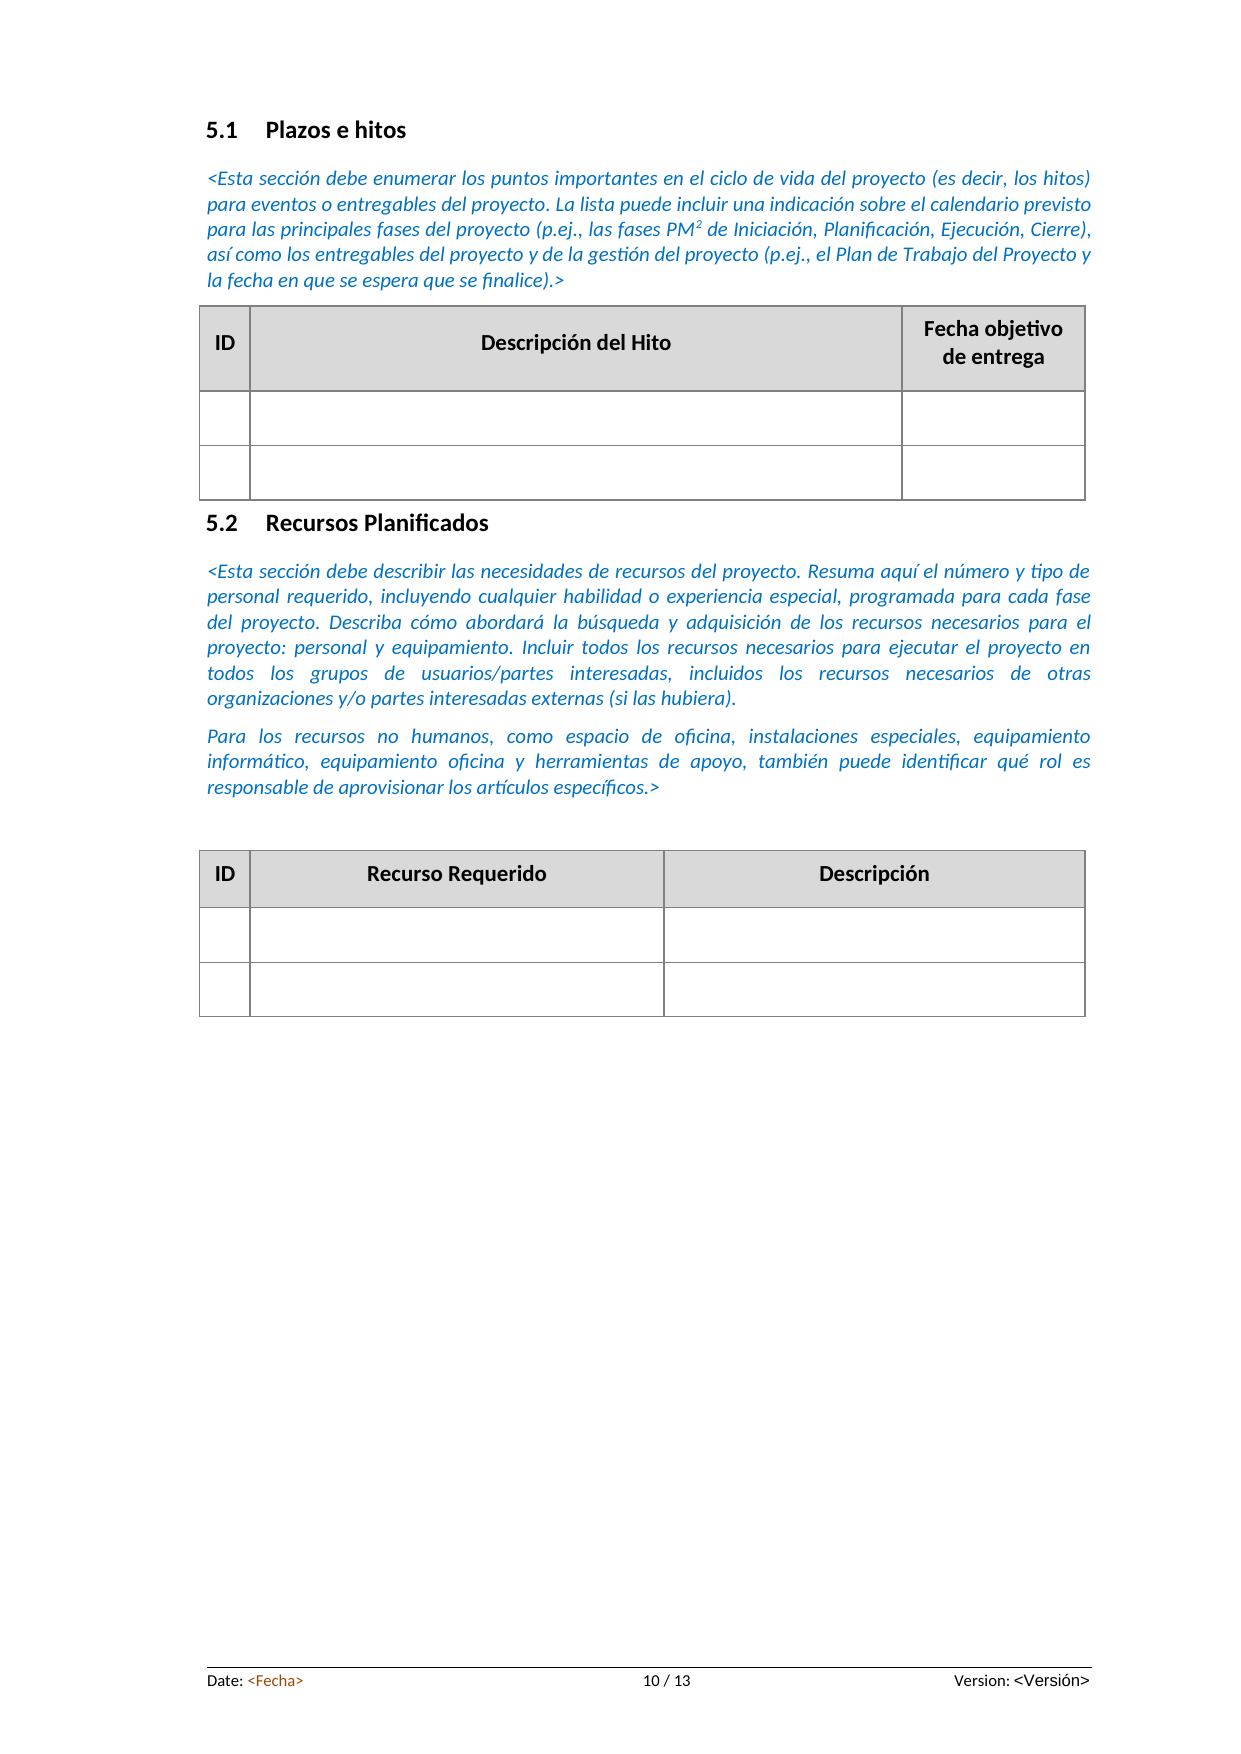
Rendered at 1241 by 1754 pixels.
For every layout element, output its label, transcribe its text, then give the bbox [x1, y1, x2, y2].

table_cell [665, 908, 1084, 961]
table_cell [251, 963, 663, 1016]
table_cell [200, 908, 249, 961]
table_cell [251, 446, 901, 499]
table_cell [251, 392, 901, 444]
table_header ID [200, 307, 249, 390]
table_header Fecha objetivo de entrega [903, 307, 1084, 390]
table_cell [665, 963, 1084, 1016]
table_cell [903, 392, 1084, 444]
subtitle Plazos e hitos [206, 114, 1092, 144]
text <Esta sección debe describir las necesidades de recursos del proyecto. Resuma aquí el número y tipo de personal requerido, incluyendo cualquier habilidad o experiencia especial, programada para cada fase del proyecto. Describa cómo abordará la búsqueda y adquisición de los recursos necesarios para el proyecto: personal y equipamiento. Incluir todos los recursos necesarios para ejecutar el proyecto en todos los grupos de usuarios/partes interesadas, incluidos los recursos necesarios de otras organizaciones y/o partes interesadas externas (si las hubiera). [207, 558, 1092, 711]
table_header ID [200, 851, 249, 907]
table_cell [200, 446, 249, 499]
table_cell [200, 392, 249, 444]
subtitle Recursos Planificados [206, 507, 1092, 537]
table_header Recurso Requerido [251, 851, 663, 907]
table_header Descripción [665, 851, 1084, 907]
text <Esta sección debe enumerar los puntos importantes en el ciclo de vida del proyecto (es decir, los hitos) para eventos o entregables del proyecto. La lista puede incluir una indicación sobre el calendario previsto para las principales fases del proyecto (p.ej., las fases PM2 de Iniciación, Planificación, Ejecución, Cierre), así como los entregables del proyecto y de la gestión del proyecto (p.ej., el Plan de Trabajo del Proyecto y la fecha en que se espera que se finalice).> [207, 165, 1092, 292]
text Para los recursos no humanos, como espacio de oficina, instalaciones especiales, equipamiento informático, equipamiento oficina y herramientas de apoyo, también puede identificar qué rol es responsable de aprovisionar los artículos específicos.> [207, 723, 1092, 799]
table_cell [251, 908, 663, 961]
table_header Descripción del Hito [251, 307, 901, 390]
table_cell [200, 963, 249, 1016]
table_cell [903, 446, 1084, 499]
